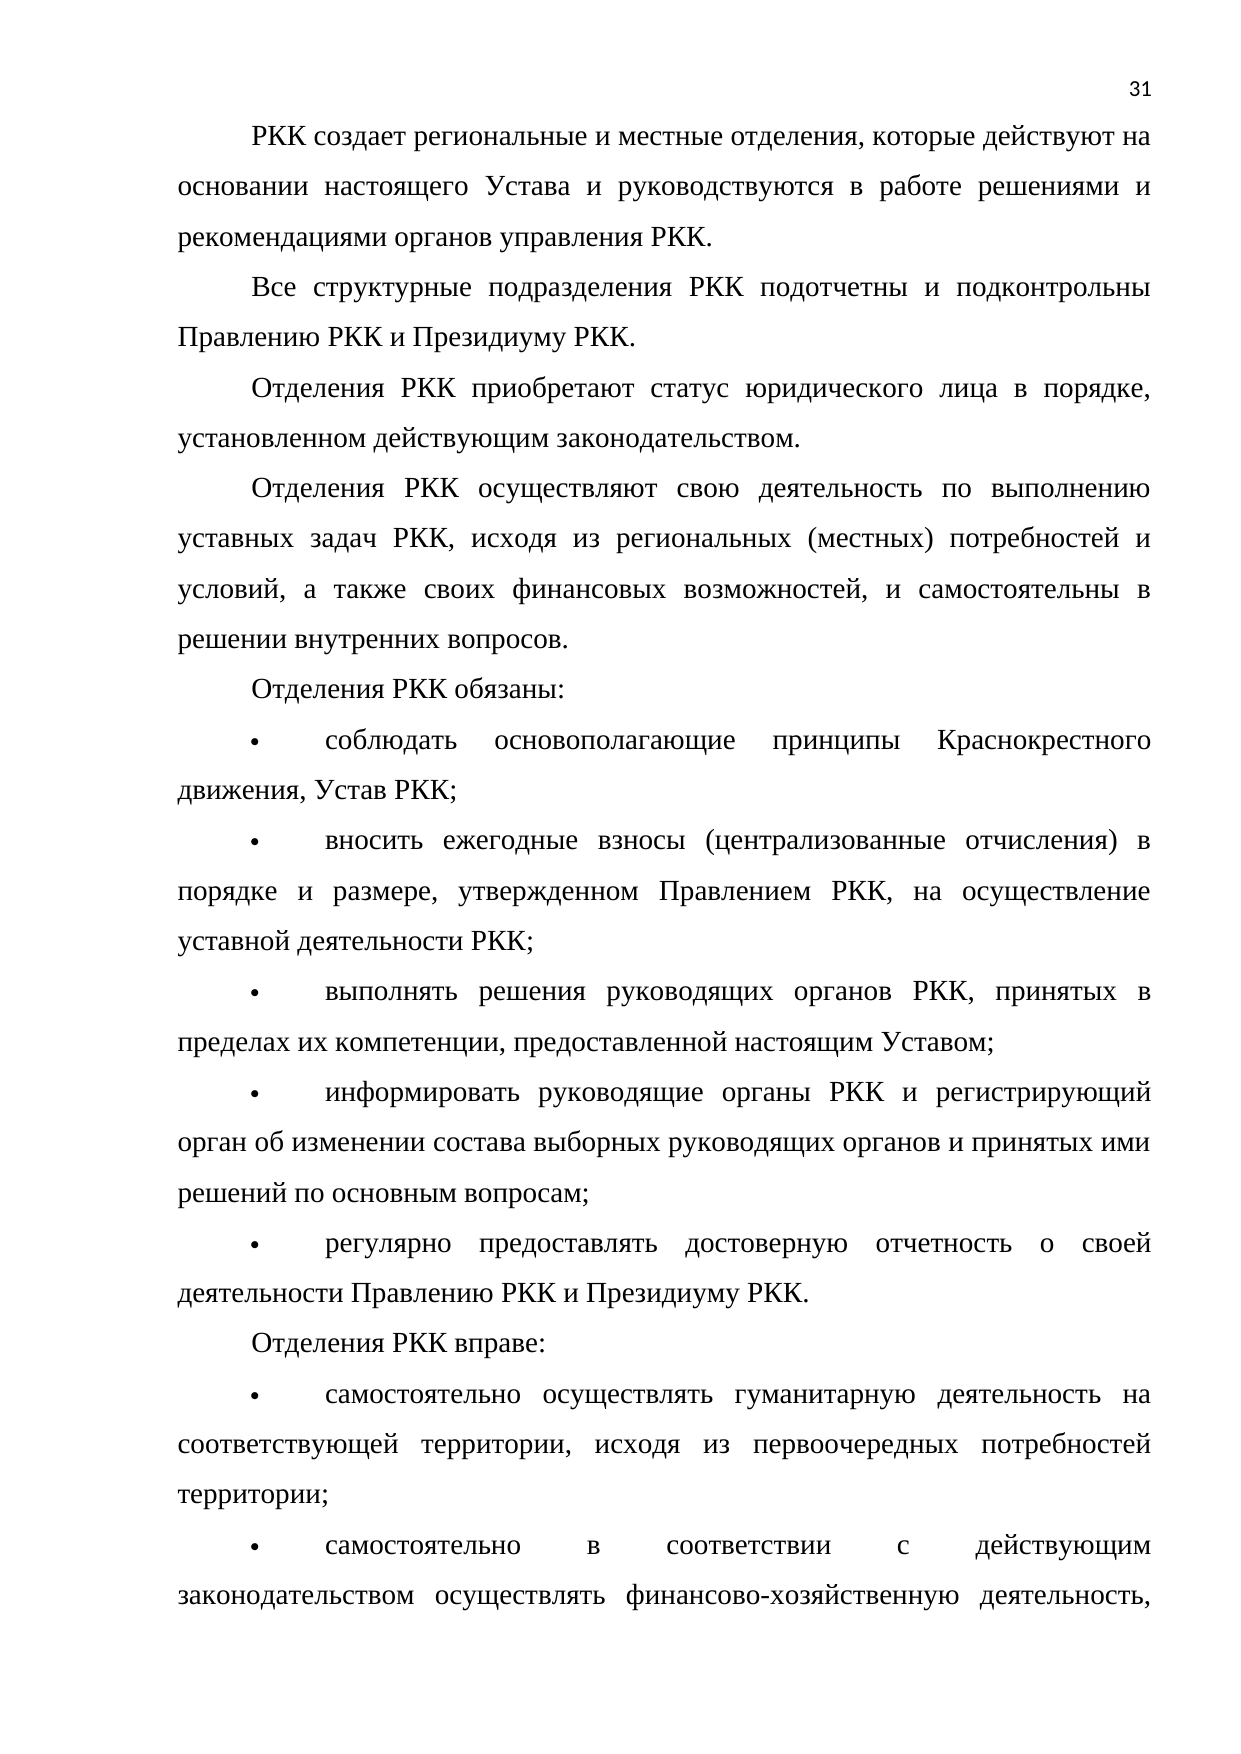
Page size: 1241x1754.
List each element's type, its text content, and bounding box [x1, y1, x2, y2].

list выполнять решения руководящих органов РКК, принятых в пределах их компетенции, предоставленной настоящим Уставом; [177, 973, 1152, 1057]
list самостоятельно осуществлять гуманитарную деятельность на соответствующей территории, исходя из первоочередных потребностей территории; [177, 1376, 1152, 1510]
text Все структурные подразделения РКК подотчетны и подконтрольны Правлению РКК и Президиуму РКК. [177, 269, 1152, 353]
text Отделения РКК приобретают статус юридического лица в порядке, установленном действующим законодательством. [177, 370, 1152, 453]
list соблюдать основополагающие принципы Краснокрестного движения, Устав РКК; [177, 722, 1152, 806]
text Отделения РКК обязаны: [177, 672, 1152, 705]
text Отделения РКК осуществляют свою деятельность по выполнению уставных задач РКК, исходя из региональных (местных) потребностей и условий, а также своих финансовых возможностей, и самостоятельны в решении внутренних вопросов. [177, 470, 1152, 655]
list информировать руководящие органы РКК и регистрирующий орган об изменении состава выборных руководящих органов и принятых ими решений по основным вопросам; [177, 1074, 1152, 1208]
text Отделения РКК вправе: [177, 1326, 1152, 1359]
text РКК создает региональные и местные отделения, которые действуют на основании настоящего Устава и руководствуются в работе решениями и рекомендациями органов управления РКК. [177, 118, 1152, 252]
list вносить ежегодные взносы (централизованные отчисления) в порядке и размере, утвержденном Правлением РКК, на осуществление уставной деятельности РКК; [177, 822, 1152, 957]
list регулярно предоставлять достоверную отчетность о своей деятельности Правлению РКК и Президиуму РКК. [177, 1225, 1152, 1309]
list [177, 1527, 1152, 1611]
